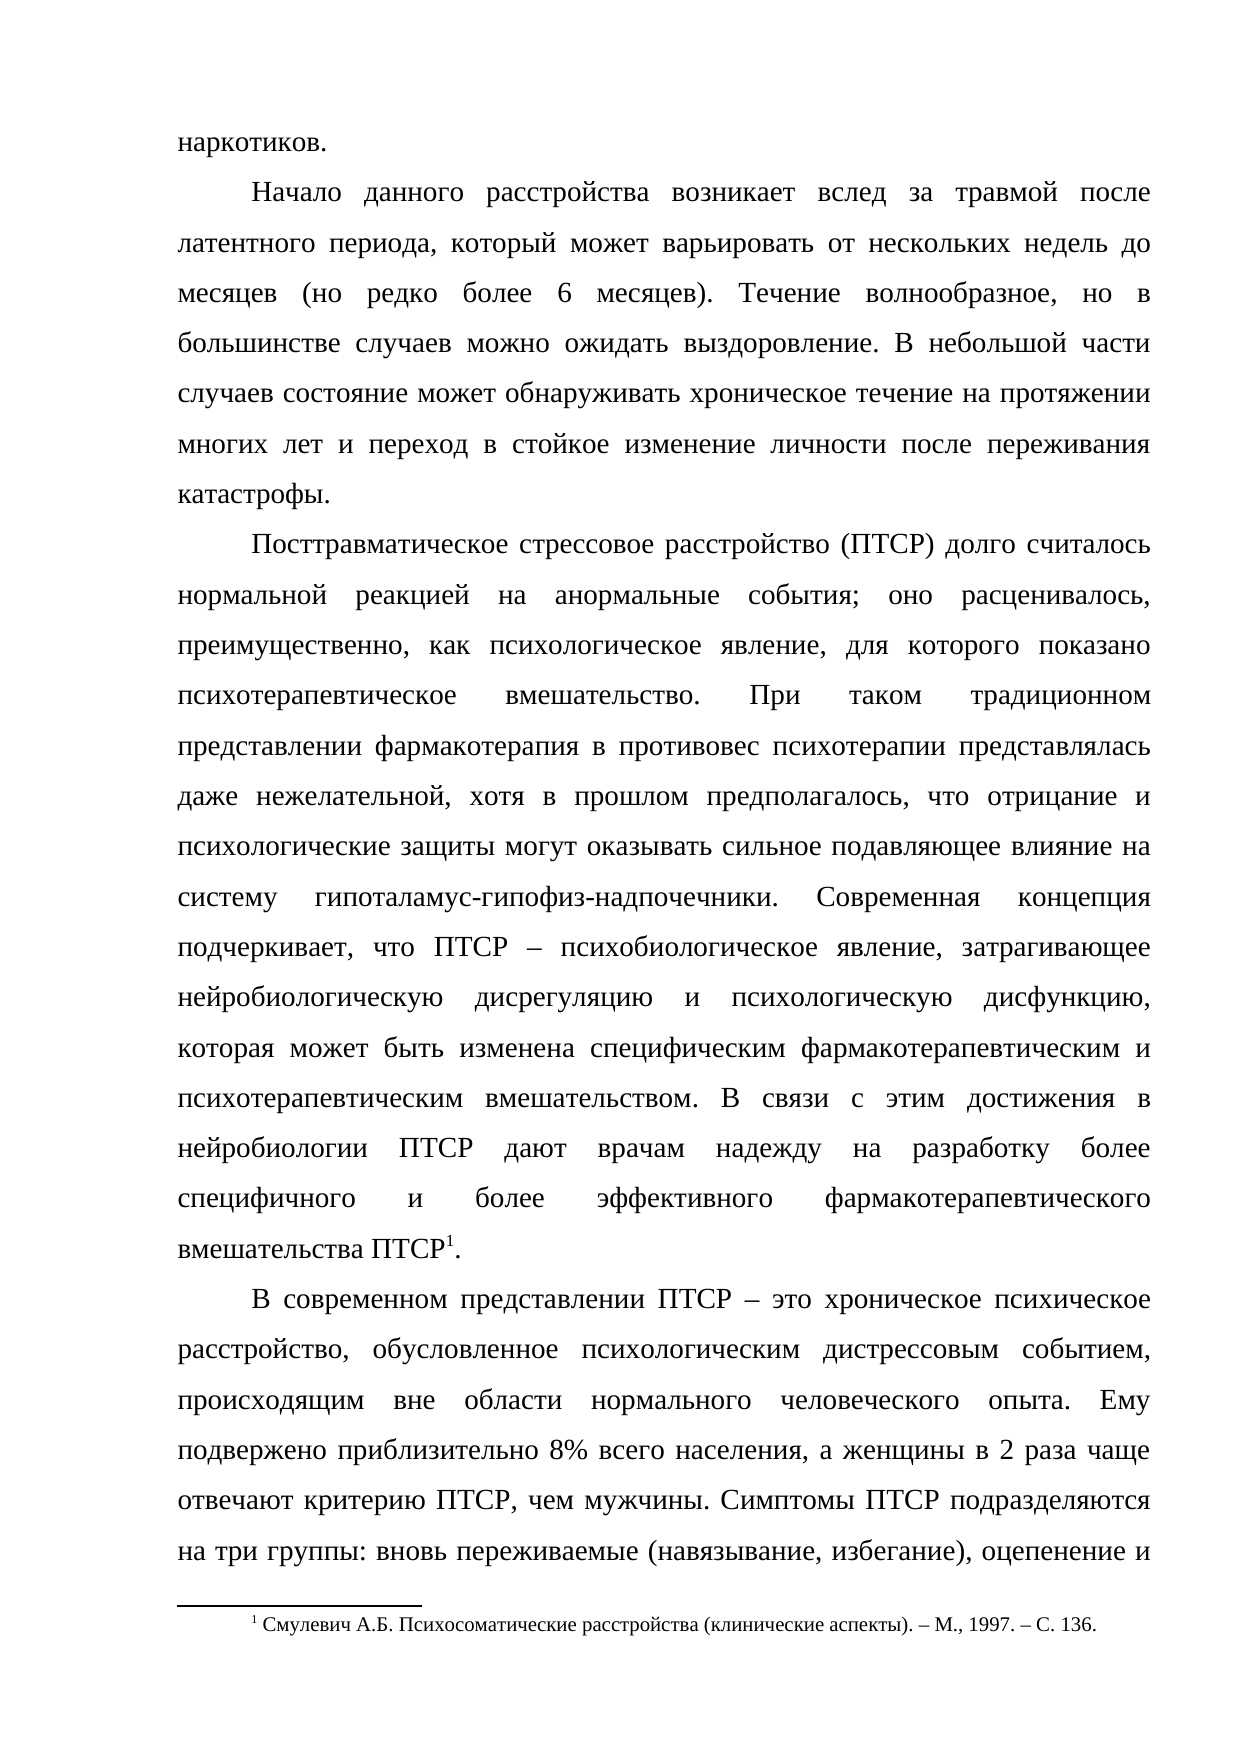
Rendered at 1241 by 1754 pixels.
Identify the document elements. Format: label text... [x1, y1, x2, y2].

text Посттравматическое стрессовое расстройство (ПТСР) долго считалось нормальной реакцией на анормальные события; оно расценивалось, преимущественно, как психологическое явление, для которого показано психотерапевтическое вмешательство. При таком традиционном представлении фармакотерапия в противовес психотерапии представлялась даже нежелательной, хотя в прошлом предполагалось, что отрицание и психологические защиты могут оказывать сильное подавляющее влияние на систему гипоталамус-гипофиз-надпочечники. Современная концепция подчеркивает, что ПТСР – психобиологическое явление, затрагивающее нейробиологическую дисрегуляцию и психологическую дисфункцию, которая может быть изменена специфическим фармакотерапевтическим и психотерапевтическим вмешательством. В связи с этим достижения в нейробиологии ПТСР дают врачам надежду на разработку более специфичного и более эффективного фармакотерапевтического вмешательства ПТСР. [177, 527, 1152, 1264]
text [177, 1281, 1152, 1566]
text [177, 124, 1152, 158]
text Начало данного расстройства возникает вслед за травмой после латентного периода, который может варьировать от нескольких недель до месяцев (но редко более 6 месяцев). Течение волнообразное, но в большинстве случаев можно ожидать выздоровление. В небольшой части случаев состояние может обнаруживать хроническое течение на протяжении многих лет и переход в стойкое изменение личности после переживания катастрофы. [177, 174, 1152, 510]
